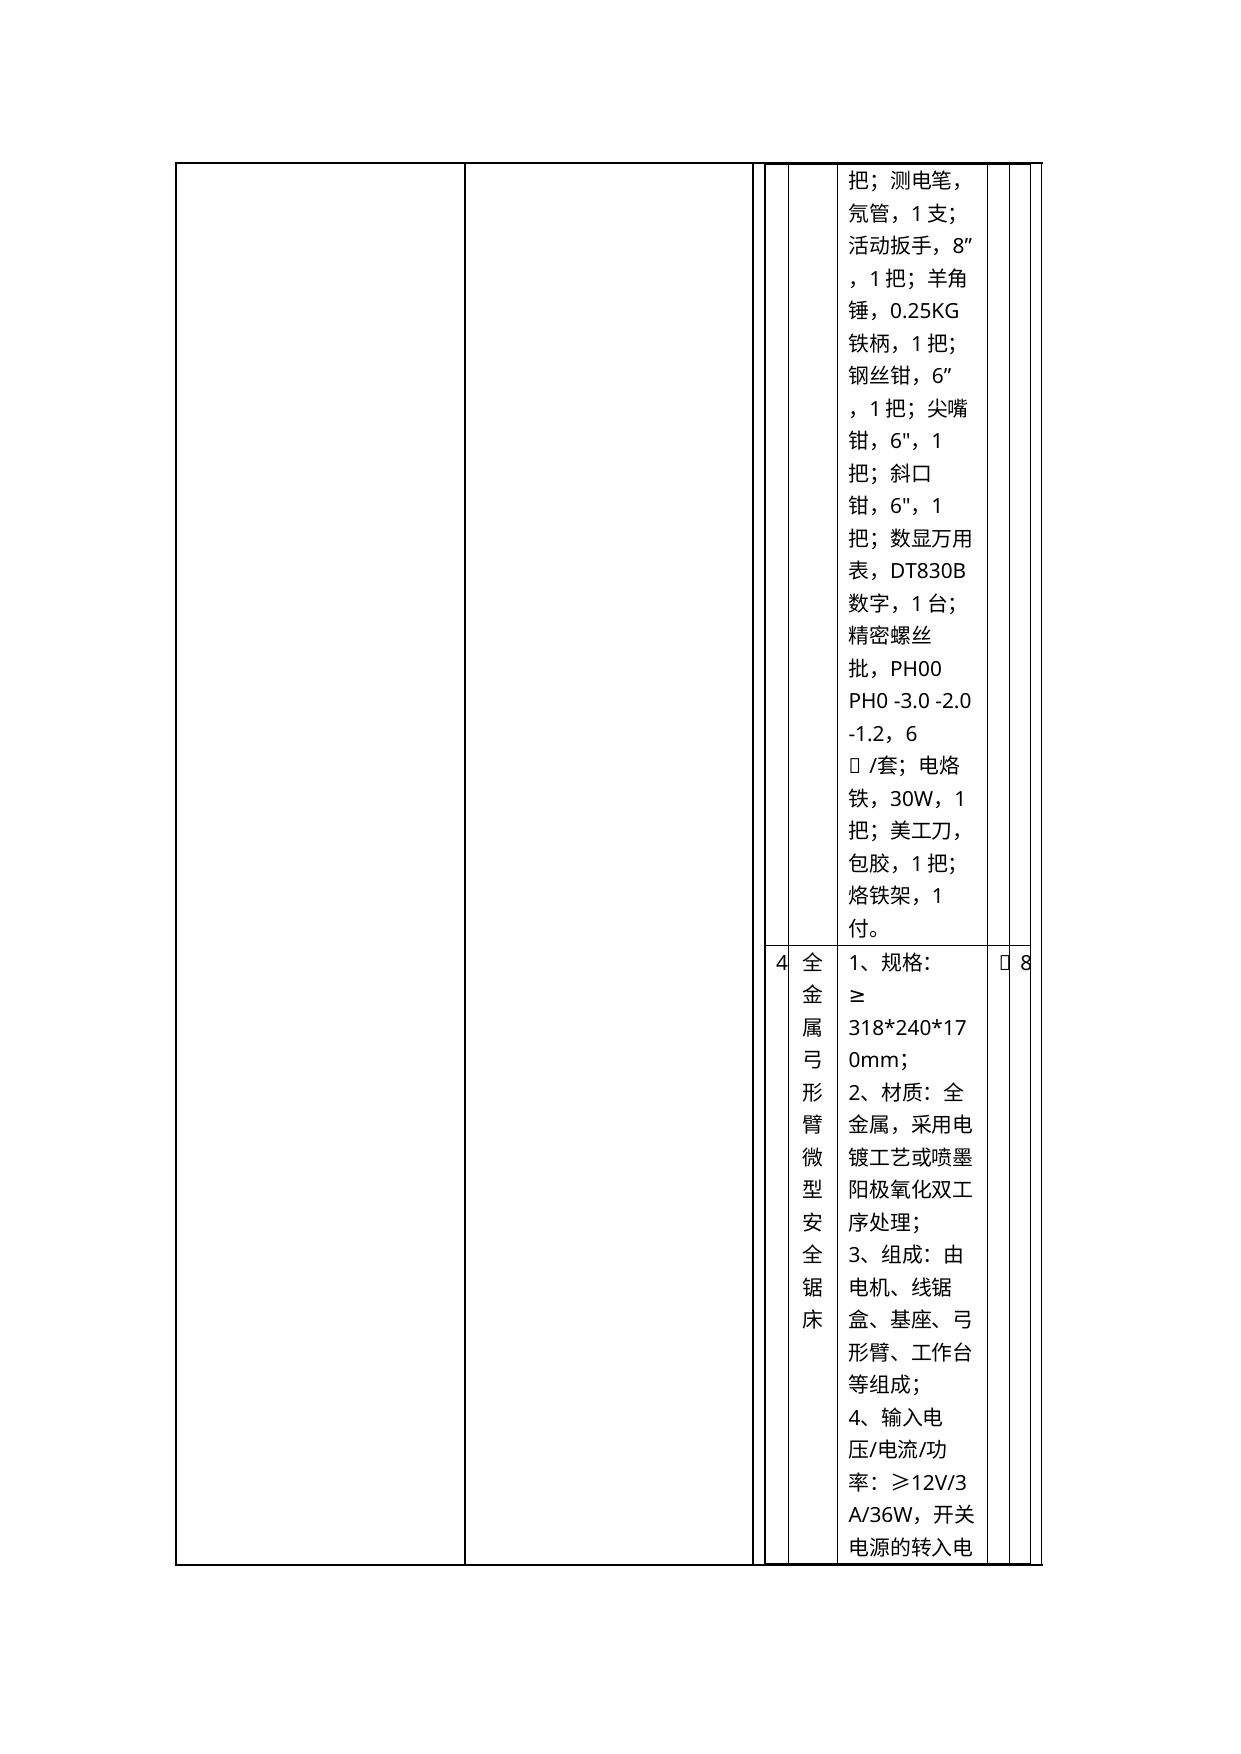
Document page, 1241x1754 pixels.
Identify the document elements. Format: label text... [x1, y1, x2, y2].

table_cell [766, 946, 788, 1563]
table_cell [754, 164, 764, 1564]
table_cell 1 [177, 164, 464, 1564]
table_cell [766, 165, 788, 945]
table_cell [466, 164, 752, 1564]
table_cell [1031, 164, 1041, 1564]
table_cell [988, 165, 1009, 945]
table_cell [988, 946, 1009, 1563]
table_cell [789, 946, 837, 1563]
table_cell [838, 165, 987, 945]
table_cell [1010, 946, 1030, 1563]
table_cell [838, 946, 987, 1563]
table_cell [789, 165, 837, 945]
table_cell [1010, 165, 1030, 945]
